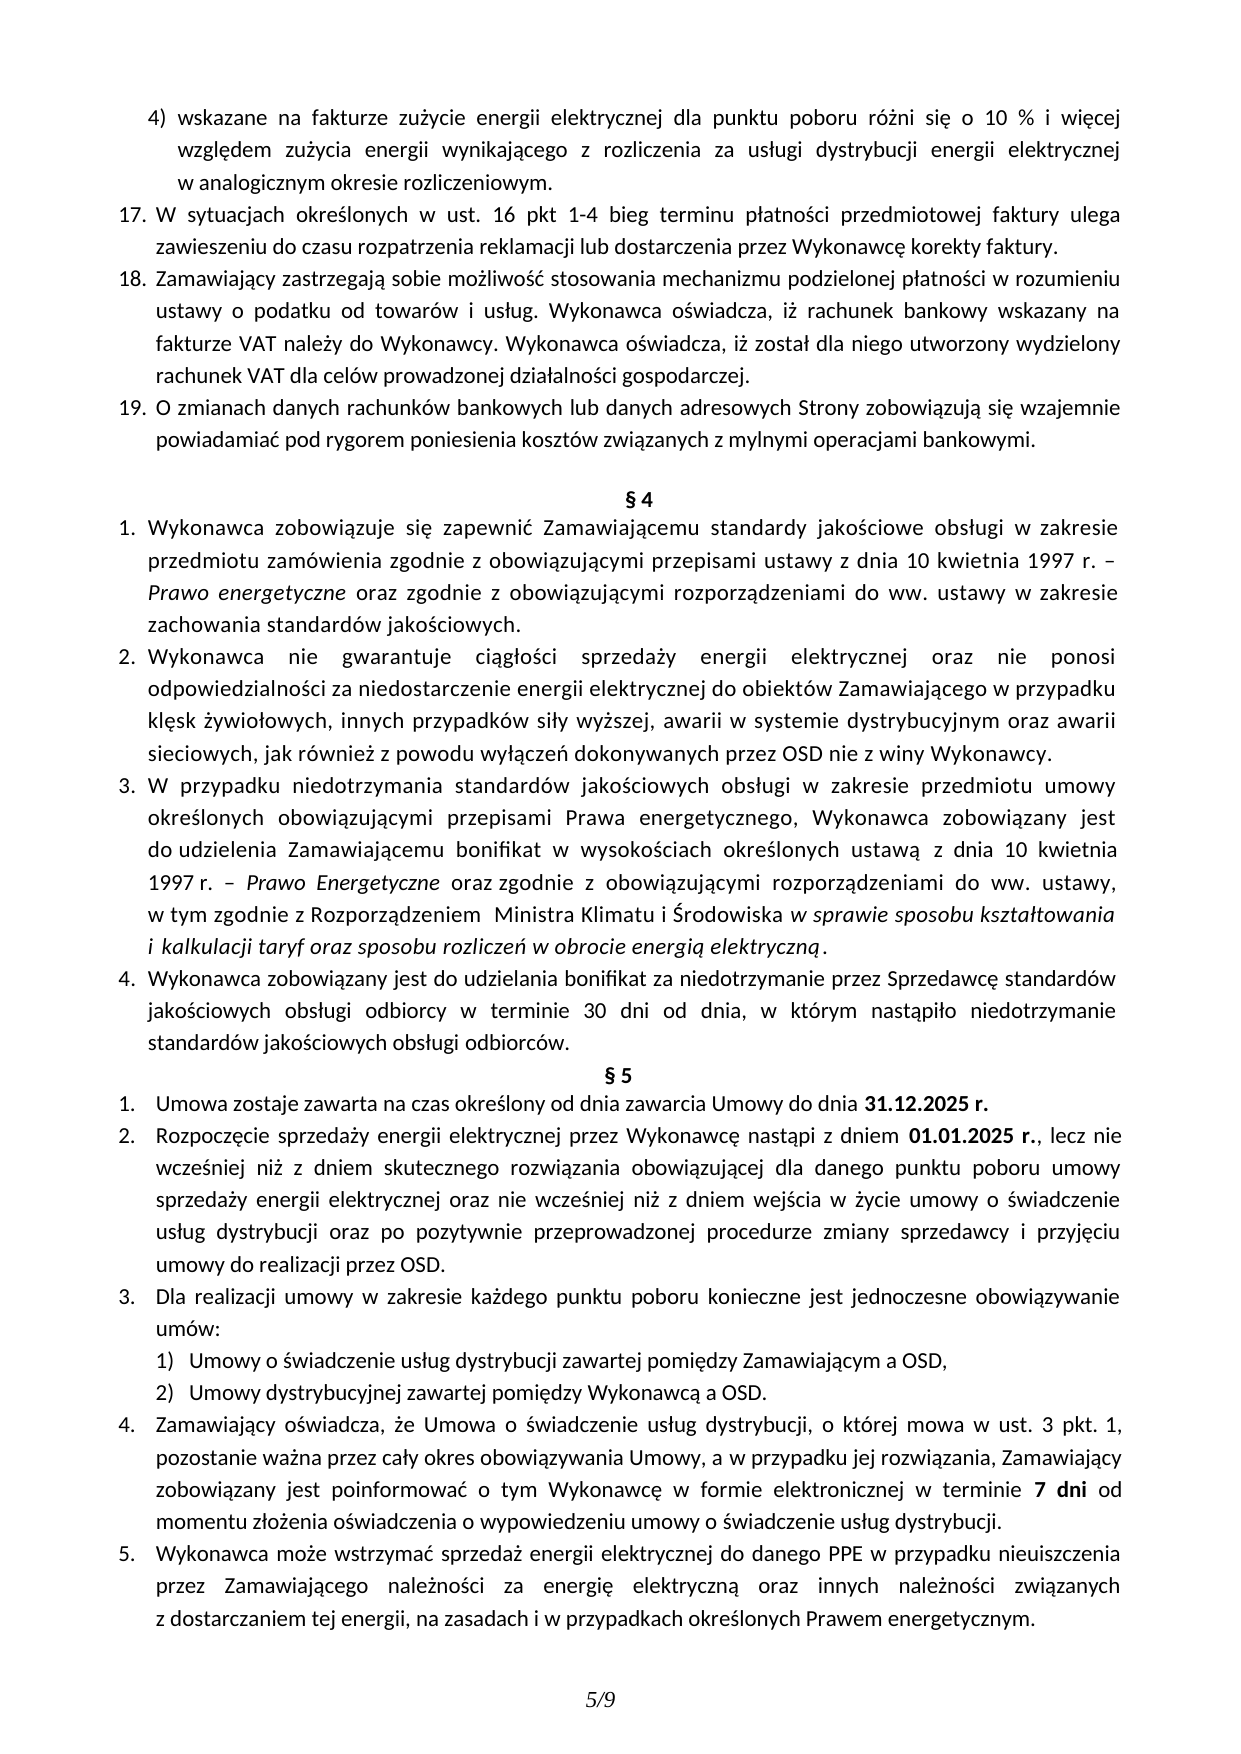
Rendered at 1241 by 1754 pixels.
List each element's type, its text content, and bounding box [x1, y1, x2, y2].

list wskazane na fakturze zużycie energii elektrycznej dla punktu poboru różni się o 10 % i więcej względem zużycia energii wynikającego z rozliczenia za usługi dystrybucji energii elektrycznej w analogicznym okresie rozliczeniowym. [148, 103, 1122, 196]
list Rozpoczęcie sprzedaży energii elektrycznej przez Wykonawcę nastąpi z dniem 01.01.2025 r., lecz nie wcześniej niż z dniem skutecznego rozwiązania obowiązującej dla danego punktu poboru umowy sprzedaży energii elektrycznej oraz nie wcześniej niż z dniem wejścia w życie umowy o świadczenie usług dystrybucji oraz po pozytywnie przeprowadzonej procedurze zmiany sprzedawcy i przyjęciu umowy do realizacji przez OSD. [118, 1121, 1122, 1278]
list Zamawiający oświadcza, że Umowa o świadczenie usług dystrybucji, o której mowa w ust. 3 pkt. 1, pozostanie ważna przez cały okres obowiązywania Umowy, a w przypadku jej rozwiązania, Zamawiający zobowiązany jest poinformować o tym Wykonawcę w formie elektronicznej w terminie 7 dni od momentu złożenia oświadczenia o wypowiedzeniu umowy o świadczenie usług dystrybucji. [118, 1411, 1122, 1535]
list Umowy o świadczenie usług dystrybucji zawartej pomiędzy Zamawiającym a OSD, [155, 1346, 1122, 1374]
list Zamawiający zastrzegają sobie możliwość stosowania mechanizmu podzielonej płatności w rozumieniu ustawy o podatku od towarów i usług. Wykonawca oświadcza, iż rachunek bankowy wskazany na fakturze VAT należy do Wykonawcy. Wykonawca oświadcza, iż został dla niego utworzony wydzielony rachunek VAT dla celów prowadzonej działalności gospodarczej. [118, 264, 1122, 389]
list W przypadku niedotrzymania standardów jakościowych obsługi w zakresie przedmiotu umowy określonych obowiązującymi przepisami Prawa energetycznego, Wykonawca zobowiązany jest do udzielenia Zamawiającemu bonifikat w wysokościach określonych ustawą z dnia 10 kwietnia 1997 r. – Prawo Energetyczne oraz zgodnie z obowiązującymi rozporządzeniami do ww. ustawy, w tym zgodnie z Rozporządzeniem Ministra Klimatu i Środowiska w sprawie sposobu kształtowania i kalkulacji taryf oraz sposobu rozliczeń w obrocie energią elektryczną. [118, 771, 1118, 960]
list Dla realizacji umowy w zakresie każdego punktu poboru konieczne jest jednoczesne obowiązywanie umów: [118, 1282, 1122, 1342]
list W sytuacjach określonych w ust. 16 pkt 1-4 bieg terminu płatności przedmiotowej faktury ulega zawieszeniu do czasu rozpatrzenia reklamacji lub dostarczenia przez Wykonawcę korekty faktury. [118, 200, 1122, 260]
list Umowa zostaje zawarta na czas określony od dnia zawarcia Umowy do dnia 31.12.2025 r. [118, 1089, 1122, 1117]
list Wykonawca zobowiązuje się zapewnić Zamawiającemu standardy jakościowe obsługi w zakresie przedmiotu zamówienia zgodnie z obowiązującymi przepisami ustawy z dnia 10 kwietnia 1997 r. – Prawo energetyczne oraz zgodnie z obowiązującymi rozporządzeniami do ww. ustawy w zakresie zachowania standardów jakościowych. [118, 513, 1118, 638]
list Umowy dystrybucyjnej zawartej pomiędzy Wykonawcą a OSD. [155, 1378, 1122, 1406]
list Wykonawca może wstrzymać sprzedaż energii elektrycznej do danego PPE w przypadku nieuiszczenia przez Zamawiającego należności za energię elektryczną oraz innych należności związanych z dostarczaniem tej energii, na zasadach i w przypadkach określonych Prawem energetycznym. [118, 1539, 1122, 1632]
list O zmianach danych rachunków bankowych lub danych adresowych Strony zobowiązują się wzajemnie powiadamiać pod rygorem poniesienia kosztów związanych z mylnymi operacjami bankowymi. [118, 393, 1122, 453]
list Wykonawca nie gwarantuje ciągłości sprzedaży energii elektrycznej oraz nie ponosi odpowiedzialności za niedostarczenie energii elektrycznej do obiektów Zamawiającego w przypadku klęsk żywiołowych, innych przypadków siły wyższej, awarii w systemie dystrybucyjnym oraz awarii sieciowych, jak również z powodu wyłączeń dokonywanych przez OSD nie z winy Wykonawcy. [118, 642, 1118, 767]
list § 4 [156, 486, 1122, 513]
text § 5 [118, 1061, 1118, 1089]
list Wykonawca zobowiązany jest do udzielania bonifikat za niedotrzymanie przez Sprzedawcę standardów jakościowych obsługi odbiorcy w terminie 30 dni od dnia, w którym nastąpiło niedotrzymanie standardów jakościowych obsługi odbiorców. [118, 964, 1118, 1057]
